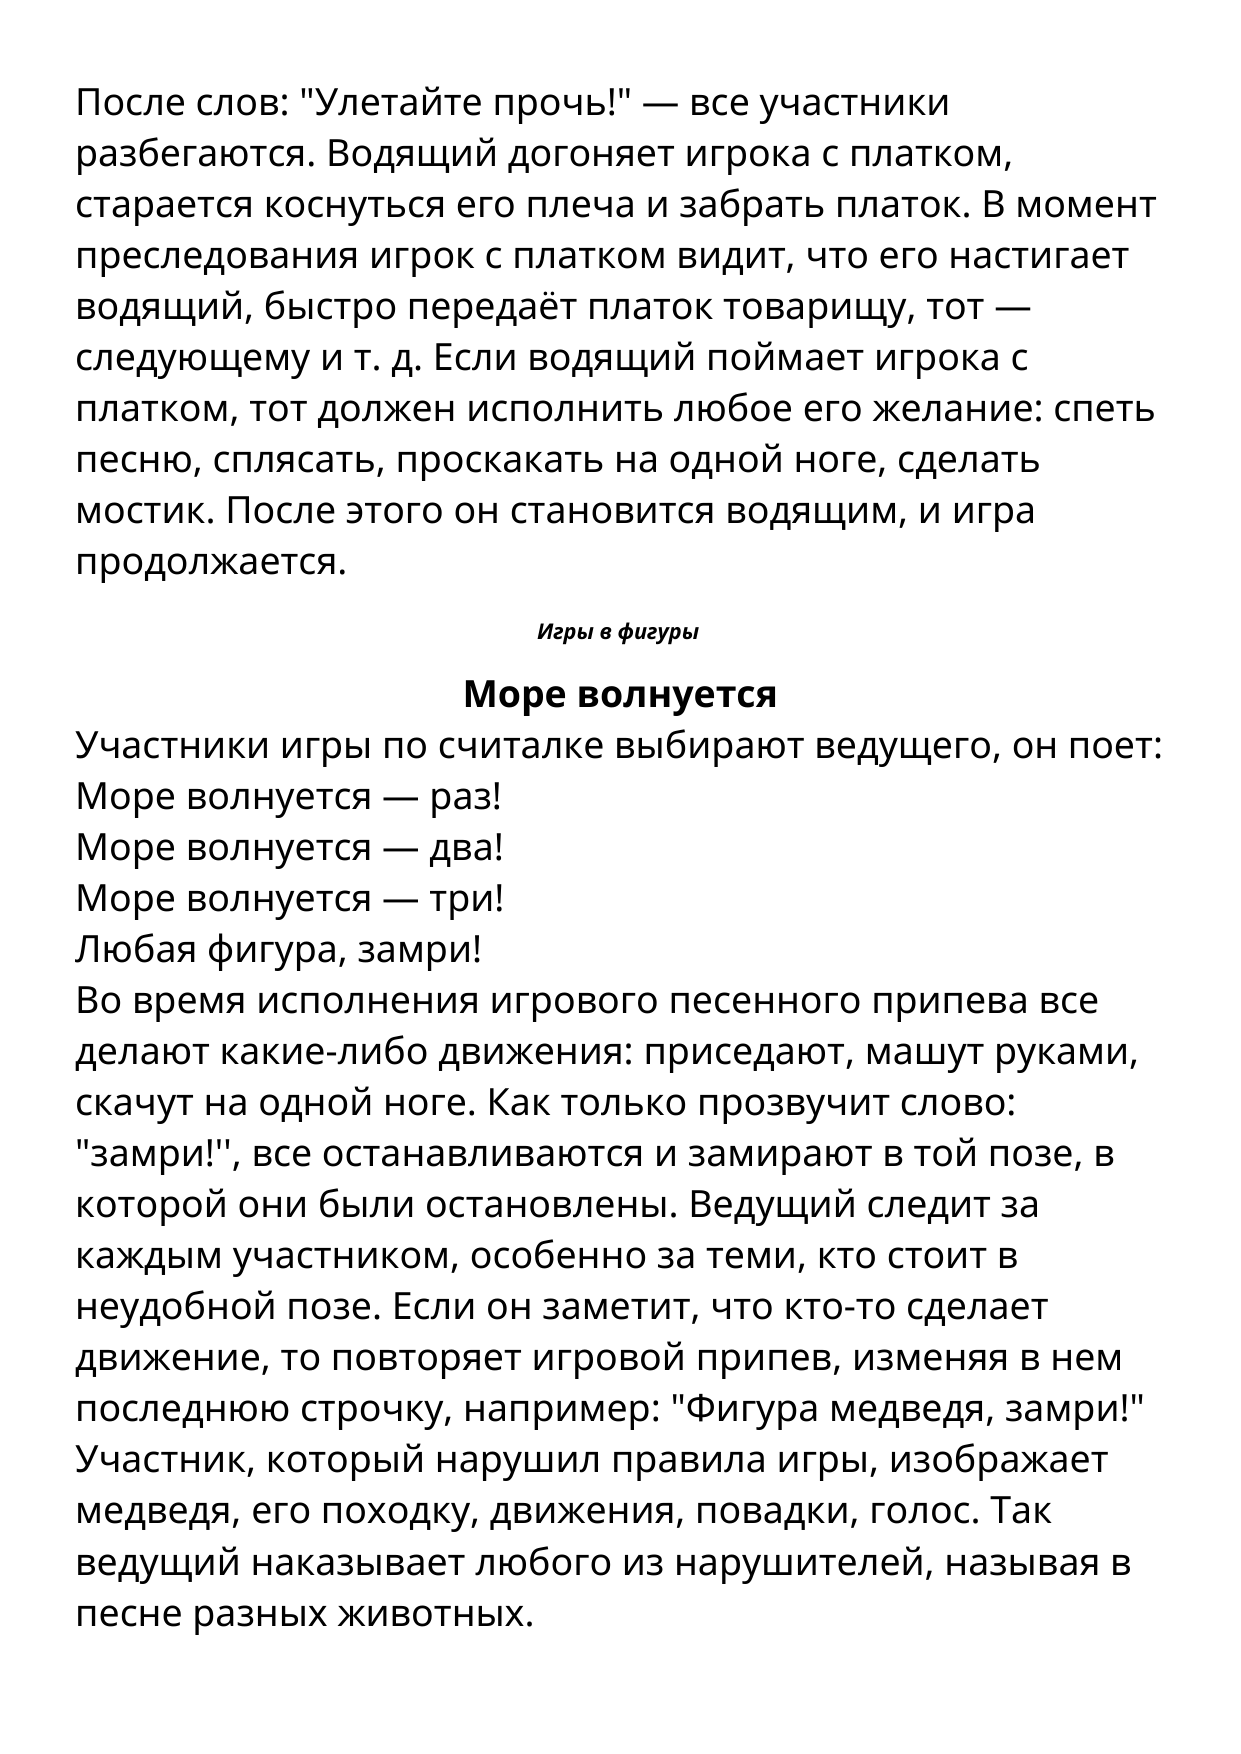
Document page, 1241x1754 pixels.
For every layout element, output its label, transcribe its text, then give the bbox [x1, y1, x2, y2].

text Участники игры по считалке выбирают ведущего, он поет: [75, 718, 1165, 769]
text Море волнуется [75, 667, 1165, 718]
text Море волнуется — три! [75, 871, 1165, 922]
text После слов: "Улетайте прочь!" — все участники разбегаются. Водящий догоняет игрока с платком, старается коснуться его плеча и забрать платок. В момент преследования игрок с платком видит, что его настигает водящий, быстро передаёт платок товарищу, тот — следующему и т. д. Если водящий поймает игрока с платком, тот должен исполнить любое его желание: спеть песню, сплясать, проскакать на одной ноге, сделать мостик. После этого он становится водящим, и игра продолжается. [75, 75, 1165, 585]
text Море волнуется — два! [75, 820, 1165, 871]
text Игры в фигуры [75, 616, 1165, 667]
text Море волнуется — раз! [75, 769, 1165, 820]
text Во время исполнения игрового песенного припева все делают какие-либо движения: приседают, машут руками, скачут на одной ноге. Как только прозвучит слово: "замри!'', все останавливаются и замирают в той позе, в которой они были остановлены. Ведущий следит за каждым участником, особенно за теми, кто стоит в неудобной позе. Если он заметит, что кто-то сделает движение, то повторяет игровой припев, изменяя в нем последнюю строчку, например: "Фигура медведя, замри!" Участник, который нарушил правила игры, изображает медведя, его походку, движения, повадки, голос. Так ведущий наказывает любого из нарушителей, называя в песне разных животных. [75, 973, 1165, 1637]
text Любая фигура, замри! [75, 922, 1165, 973]
